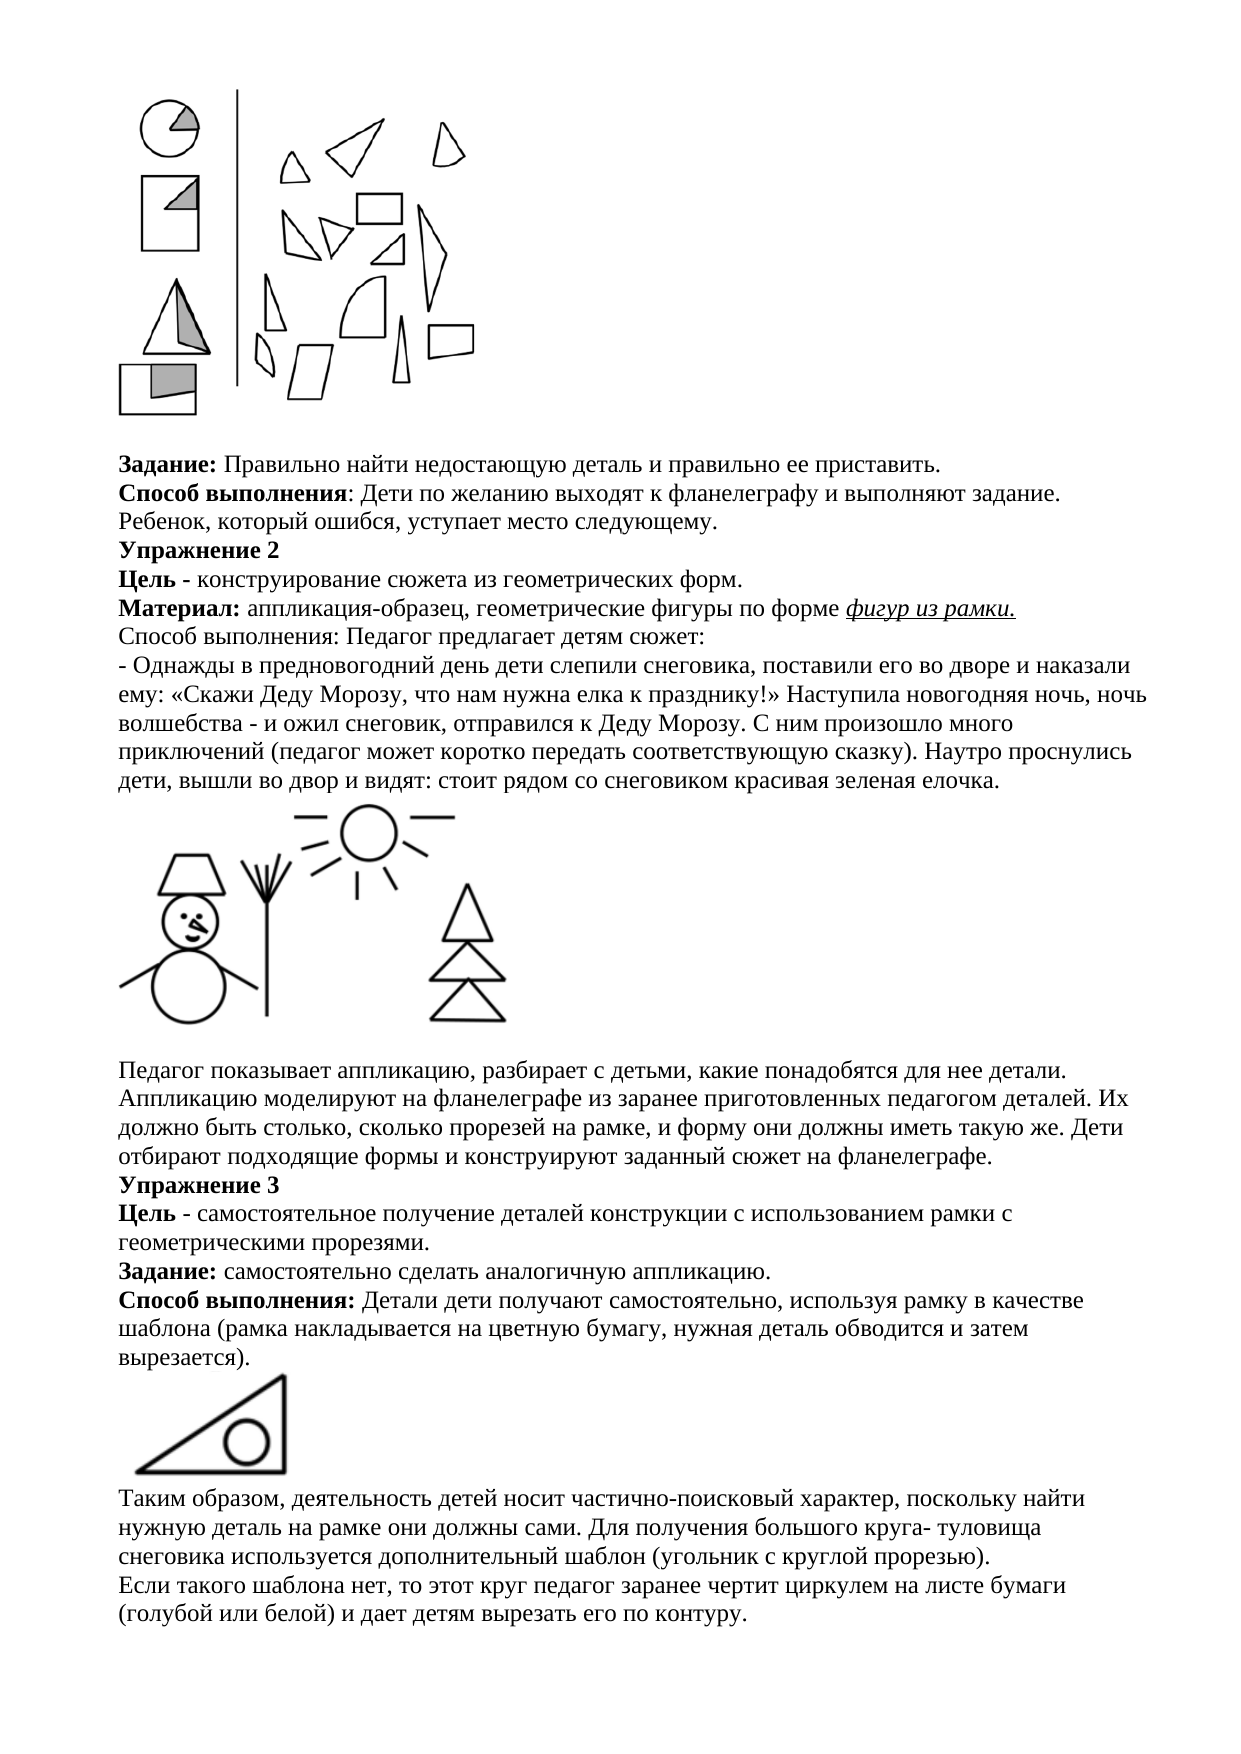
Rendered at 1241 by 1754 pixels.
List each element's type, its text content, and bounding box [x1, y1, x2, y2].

text Материал: аппликация-образец, геометрические фигуры по форме фигур из рамки. [118, 593, 1152, 621]
text Если такого шаблона нет, то этот круг педагог заранее чертит циркулем на листе бумаги (голубой или белой) и дает детям вырезать его по контуру. [118, 1570, 1152, 1627]
text Педагог показывает аппликацию, разбирает с детьми, какие понадобятся для нее детали. Аппликацию моделируют на фланелеграфе из заранее приготовленных педагогом деталей. Их должно быть столько, сколько прорезей на рамке, и форму они должны иметь такую же. Дети отбирают подходящие формы и конструируют заданный сюжет на фланелеграфе. [118, 1055, 1152, 1170]
text Цель - конструирование сюжета из геометрических форм. [118, 564, 1152, 593]
text Упражнение 3 [118, 1170, 1152, 1198]
picture [118, 88, 475, 416]
picture [118, 793, 523, 1026]
text Таким образом, деятельность детей носит частично-поисковый характер, поскольку найти нужную деталь на рамке они должны сами. Для получения большого круга- туловища снеговика используется дополнительный шаблон (угольник с круглой прорезью). [118, 1483, 1152, 1570]
text Задание: самостоятельно сделать аналогичную аппликацию. [118, 1256, 1152, 1285]
text Задание: Правильно найти недостающую деталь и правильно ее приставить. [118, 449, 1152, 478]
picture [118, 1371, 298, 1484]
text - Однажды в предновогодний день дети слепили снеговика, поставили его во дворе и наказали ему: «Скажи Деду Морозу, что нам нужна елка к празднику!» Наступила новогодняя ночь, ночь волшебства - и ожил снеговик, отправился к Деду Морозу. С ним произошло много приключений (педагог может коротко передать соответствующую сказку). Наутро проснулись дети, вышли во двор и видят: стоит рядом со снеговиком красивая зеленая елочка. [118, 650, 1152, 794]
text Цель - самостоятельное получение деталей конструкции с использованием рамки с геометрическими прорезями. [118, 1198, 1152, 1256]
text Способ выполнения: Дети по желанию выходят к фланелеграфу и выполняют задание. Ребенок, который ошибся, уступает место следующему. [118, 478, 1152, 535]
text Упражнение 2 [118, 535, 1152, 564]
text Способ выполнения: Педагог предлагает детям сюжет: [118, 621, 1152, 650]
text Способ выполнения: Детали дети получают самостоятельно, используя рамку в качестве шаблона (рамка накладывается на цветную бумагу, нужная деталь обводится и затем вырезается). [118, 1285, 1152, 1371]
